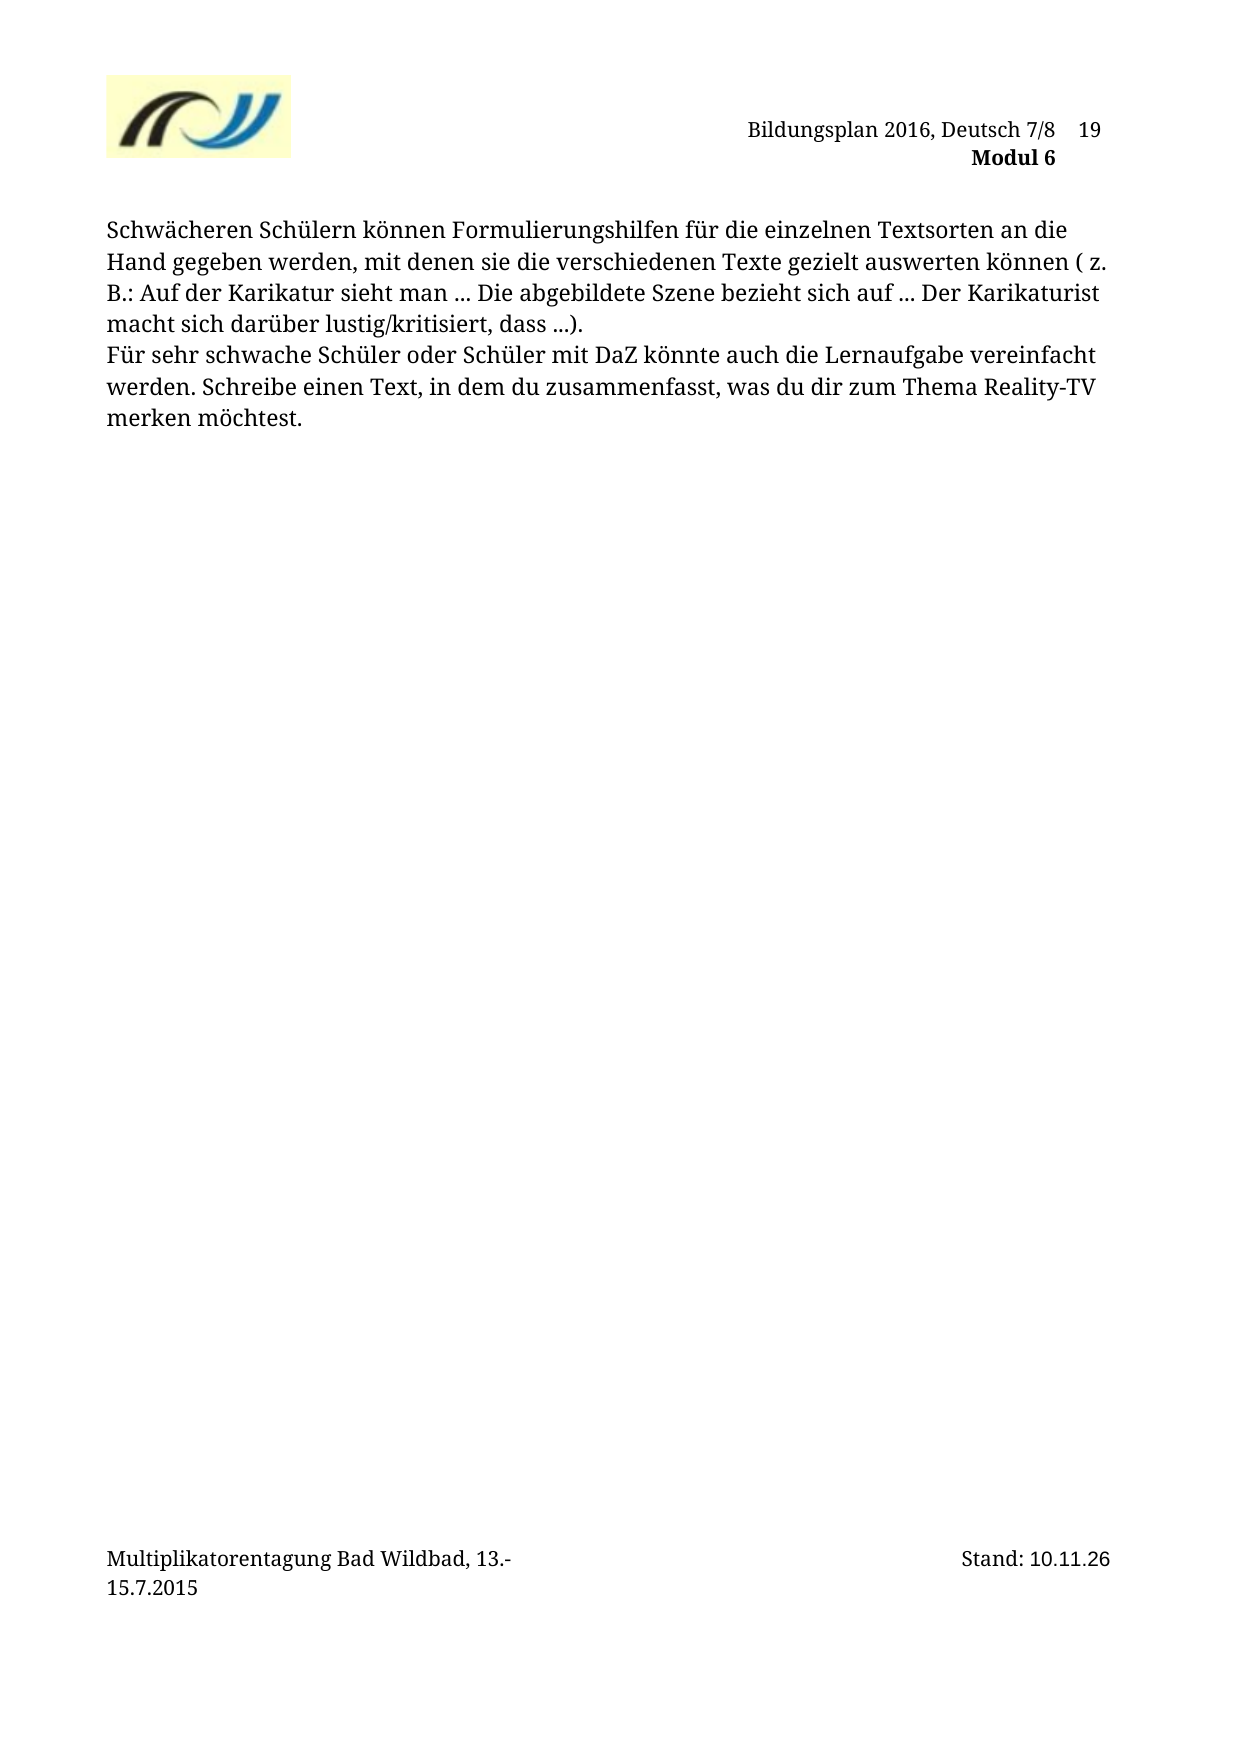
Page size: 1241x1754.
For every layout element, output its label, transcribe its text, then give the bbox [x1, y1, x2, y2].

picture [106, 75, 291, 158]
text Für sehr schwache Schüler oder Schüler mit DaZ könnte auch die Lernaufgabe vereinfacht werden. Schreibe einen Text, in dem du zusammenfasst, was du dir zum Thema Reality-TV merken möchtest. [106, 339, 1134, 433]
text Schwächeren Schülern können Formulierungshilfen für die einzelnen Textsorten an die Hand gegeben werden, mit denen sie die verschiedenen Texte gezielt auswerten können ( z. B.: Auf der Karikatur sieht man ... Die abgebildete Szene bezieht sich auf ... Der Karikaturist macht sich darüber lustig/kritisiert, dass ...). [106, 214, 1134, 339]
